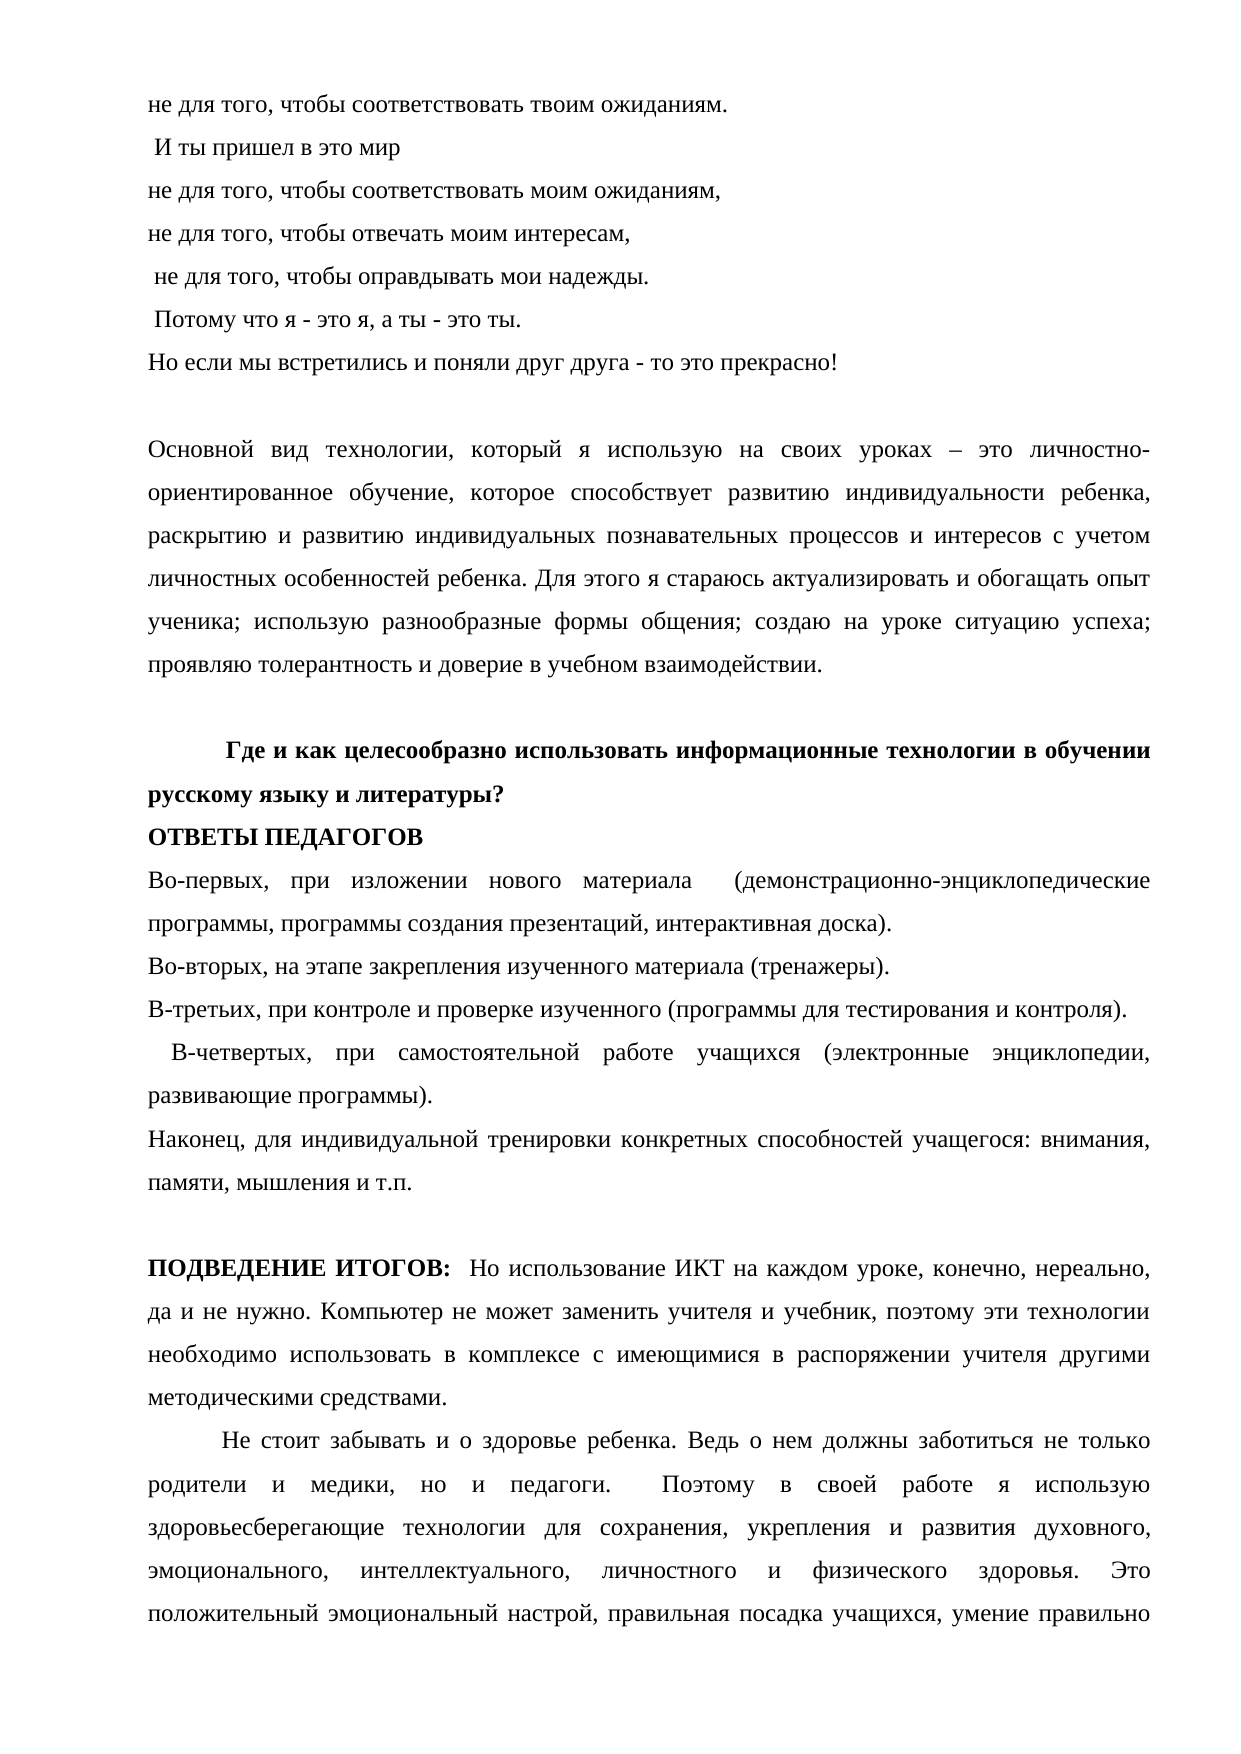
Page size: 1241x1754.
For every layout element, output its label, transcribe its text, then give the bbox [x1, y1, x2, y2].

text В-третьих, при контроле и проверке изученного (программы для тестирования и контроля). [148, 994, 1152, 1023]
text Во-первых, при изложении нового материала (демонстрационно-энциклопедические программы, программы создания презентаций, интерактивная доска). [148, 865, 1152, 937]
text не для того, чтобы оправдывать мои надежды. [148, 261, 1152, 290]
text Основной вид технологии, который я использую на своих уроках – это личностно-ориентированное обучение, которое способствует развитию индивидуальности ребенка, раскрытию и развитию индивидуальных познавательных процессов и интересов с учетом личностных особенностей ребенка. Для этого я стараюсь актуализировать и обогащать опыт ученика; использую разнообразные формы общения; создаю на уроке ситуацию успеха; проявляю толерантность и доверие в учебном взаимодействии. [148, 434, 1152, 678]
text ПОДВЕДЕНИЕ ИТОГОВ: Но использование ИКТ на каждом уроке, конечно, нереально, да и не нужно. Компьютер не может заменить учителя и учебник, поэтому эти технологии необходимо использовать в комплексе с имеющимися в распоряжении учителя другими методическими средствами. [148, 1253, 1152, 1411]
text не для того, чтобы отвечать моим интересам, [148, 218, 1152, 247]
text В-четвертых, при самостоятельной работе учащихся (электронные энциклопедии, развивающие программы). [148, 1037, 1152, 1109]
text Наконец, для индивидуальной тренировки конкретных способностей учащегося: внимания, памяти, мышления и т.п. [148, 1124, 1152, 1196]
text Потому что я - это я, а ты - это ты. [148, 304, 1152, 333]
text Где и как целесообразно использовать информационные технологии в обучении русскому языку и литературы? [148, 736, 1152, 807]
text И ты пришел в это мир [148, 132, 1152, 161]
text Но если мы встретились и поняли друг друга - то это прекрасно! [148, 347, 1152, 376]
text не для того, чтобы соответствовать моим ожиданиям, [148, 175, 1152, 204]
text Во-вторых, на этапе закрепления изученного материала (тренажеры). [148, 951, 1152, 980]
text ОТВЕТЫ ПЕДАГОГОВ [148, 822, 1152, 851]
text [148, 1426, 1152, 1627]
text не для того, чтобы соответствовать твоим ожиданиям. [148, 89, 1152, 117]
